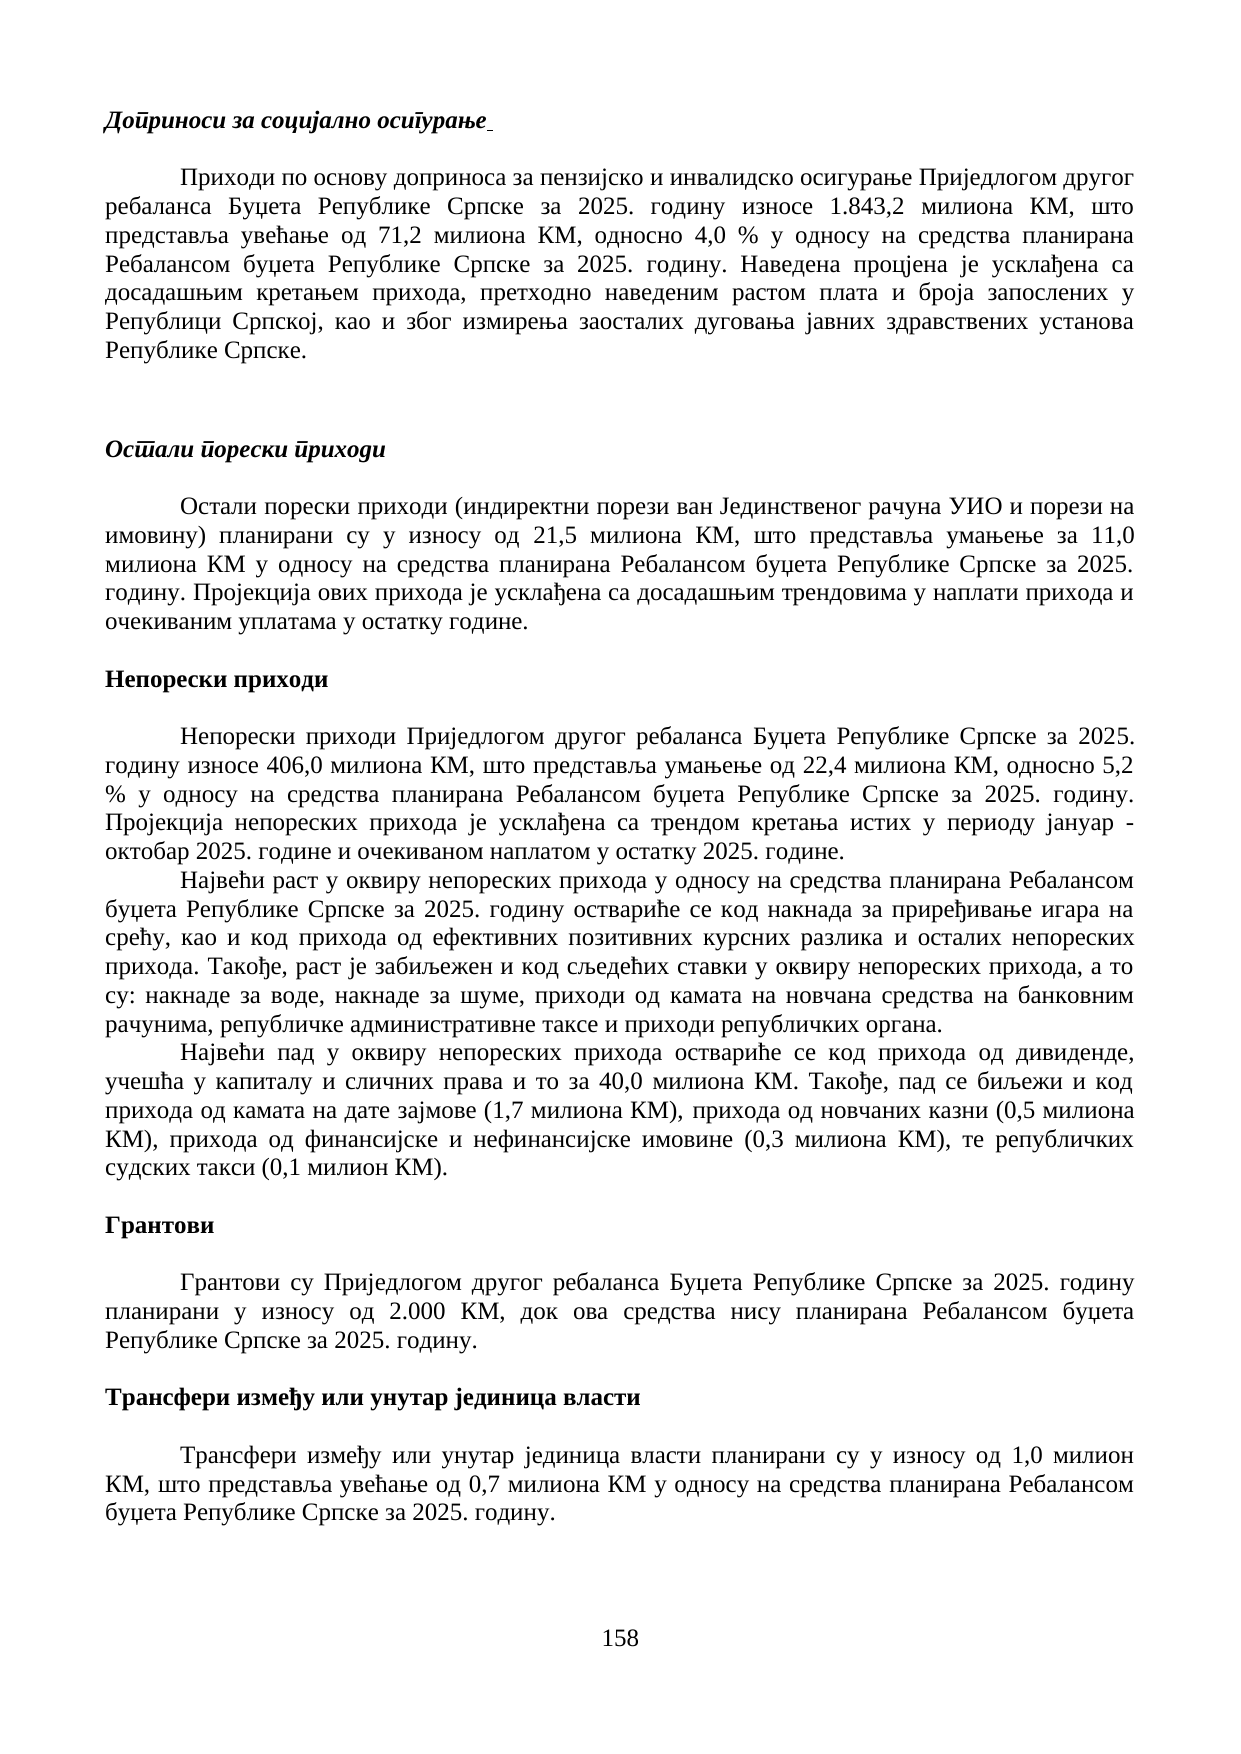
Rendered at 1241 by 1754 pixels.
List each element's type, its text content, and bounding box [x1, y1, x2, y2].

text Највећи пад у оквиру непореских прихода оствариће се код прихода од дивиденде, учешћа у капиталу и сличних права и то за 40,0 милиона КМ. Такође, пад се биљежи и код прихода од камата на дате зајмове (1,7 милиона КМ), прихода од новчаних казни (0,5 милиона КМ), прихода од финансијске и нефинансијске имовине (0,3 милиона КМ), те републичких судских такси (0,1 милион КМ). [105, 1037, 1135, 1181]
text Непорески приходи [105, 664, 1135, 692]
text Грантови [105, 1210, 1135, 1239]
text Трансфери између или унутар јединица власти [105, 1382, 1135, 1411]
text Доприноси за социјално осигурање [105, 105, 1135, 134]
text Грантови су Приједлогом другог ребаланса Буџета Републике Српске за 2025. годину планирани у износу од 2.000 КМ, док ова средства нису планирана Ребалансом буџета Републике Српске за 2025. годину. [105, 1267, 1135, 1354]
text Највећи раст у оквиру непореских прихода у односу на средства планирана Ребалансом буџета Републике Српске за 2025. годину оствариће се код накнада за приређивање игара на срећу, као и код прихода од ефективних позитивних курсних разлика и осталих непореских прихода. Такође, раст је забиљежен и код сљедећих ставки у оквиру непореских прихода, а то су: накнаде за воде, накнаде за шуме, приходи од камата на новчана средства на банковним рачунима, републичке административне таксе и приходи републичких органа. [105, 865, 1135, 1037]
text Непорески приходи Приједлогом другог ребаланса Буџета Републике Српске за 2025. годину износе 406,0 милиона КМ, што представља умањење од 22,4 милиона КМ, односно 5,2 % у односу на средства планирана Ребалансом буџета Републике Српске за 2025. годину. Пројекција непореских прихода је усклађена са трендом кретања истих у периоду јануар - октобар 2025. године и очекиваном наплатом у остатку 2025. године. [105, 721, 1135, 865]
text Остали порески приходи [105, 434, 1135, 462]
text Приходи по основу доприноса за пензијско и инвалидско осигурање Приједлогом другог ребаланса Буџета Републике Српске за 2025. годину износе 1.843,2 милиона КМ, што представља увећање од 71,2 милиона КМ, односно 4,0 % у односу на средства планирана Ребалансом буџета Републике Српске за 2025. годину. Наведена процјена је усклађена са досадашњим кретањем прихода, претходно наведеним растом плата и броја запослених у Републици Српској, као и због измирења заосталих дуговања јавних здравствених установа Републике Српске. [105, 162, 1135, 364]
text Трансфери између или унутар јединица власти планирани су у износу од 1,0 милион КМ, што представља увећање од 0,7 милиона КМ у односу на средства планирана Ребалансом буџета Републике Српске за 2025. годину. [105, 1440, 1135, 1526]
text Остали порески приходи (индиректни порези ван Јединственог рачуна УИО и порези на имовину) планирани су у износу од 21,5 милиона КМ, што представља умањење за 11,0 милиона КМ у односу на средства планирана Ребалансом буџета Републике Српске за 2025. годину. Пројекција ових прихода је усклађена са досадашњим трендовима у наплати прихода и очекиваним уплатама у остатку године. [105, 491, 1135, 635]
